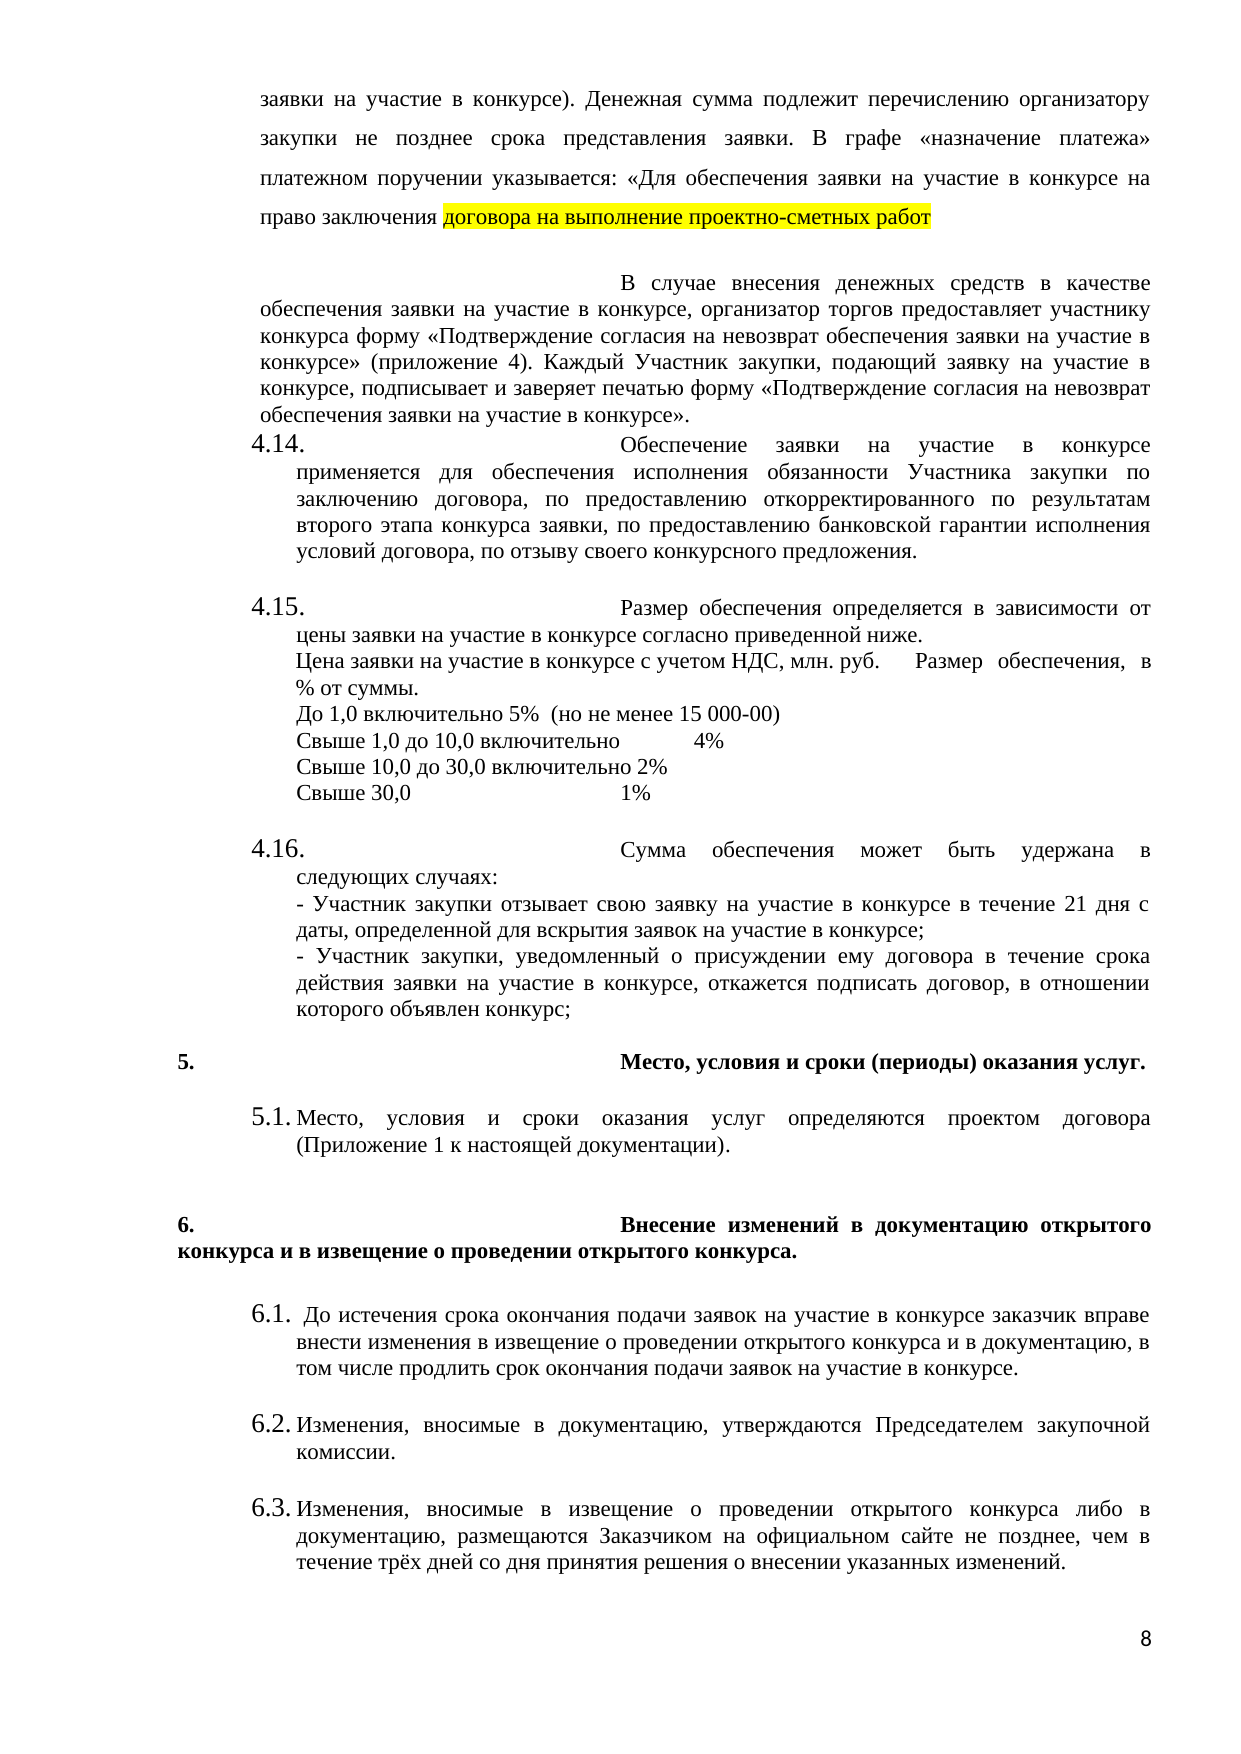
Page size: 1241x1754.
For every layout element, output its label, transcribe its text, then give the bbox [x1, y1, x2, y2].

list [260, 85, 1152, 229]
list Внесение изменений в документацию открытого конкурса и в извещение о проведении открытого конкурса. [177, 1211, 1152, 1263]
list Место, условия и сроки оказания услуг определяются проектом договора (Приложение 1 к настоящей документации). [251, 1100, 1152, 1158]
list Обеспечение заявки на участие в конкурсе применяется для обеспечения исполнения обязанности Участника закупки по заключению договора, по предоставлению откорректированного по результатам второго этапа конкурса заявки, по предоставлению банковской гарантии исполнения условий договора, по отзыву своего конкурсного предложения. [251, 427, 1152, 564]
list До истечения срока окончания подачи заявок на участие в конкурсе заказчик вправе внести изменения в извещение о проведении открытого конкурса и в документацию, в том числе продлить срок окончания подачи заявок на участие в конкурсе. [251, 1297, 1152, 1381]
list Свыше 10,0 до 30,0 включительно 2% [296, 753, 1152, 779]
list Размер обеспечения определяется в зависимости от цены заявки на участие в конкурсе согласно приведенной ниже. [251, 590, 1152, 648]
list Место, условия и сроки (периоды) оказания услуг. [177, 1048, 1152, 1074]
list Цена заявки на участие в конкурсе с учетом НДС, млн. руб. Размер обеспечения, в % от суммы. [295, 648, 1152, 700]
list Сумма обеспечения может быть удержана в следующих случаях: [251, 832, 1152, 889]
list Изменения, вносимые в извещение о проведении открытого конкурса либо в документацию, размещаются Заказчиком на официальном сайте не позднее, чем в течение трёх дней со дня принятия решения о внесении указанных изменений. [251, 1491, 1152, 1575]
list Свыше 30,0 1% [296, 779, 1152, 806]
list Изменения, вносимые в документацию, утверждаются Председателем закупочной комиссии. [251, 1407, 1152, 1464]
list Свыше 1,0 до 10,0 включительно 4% [296, 727, 1152, 753]
list - Участник закупки отзывает свою заявку на участие в конкурсе в течение 21 дня с даты, определенной для вскрытия заявок на участие в конкурсе; [296, 889, 1152, 942]
list До 1,0 включительно 5% (но не менее 15 000-00) [296, 700, 1152, 727]
list В случае внесения денежных средств в качестве обеспечения заявки на участие в конкурсе, организатор торгов предоставляет участнику конкурса форму «Подтверждение согласия на невозврат обеспечения заявки на участие в конкурсе» (приложение 4). Каждый Участник закупки, подающий заявку на участие в конкурсе, подписывает и заверяет печатью форму «Подтверждение согласия на невозврат обеспечения заявки на участие в конкурсе». [260, 269, 1152, 427]
list - Участник закупки, уведомленный о присуждении ему договора в течение срока действия заявки на участие в конкурсе, откажется подписать договор, в отношении которого объявлен конкурс; [296, 942, 1152, 1021]
